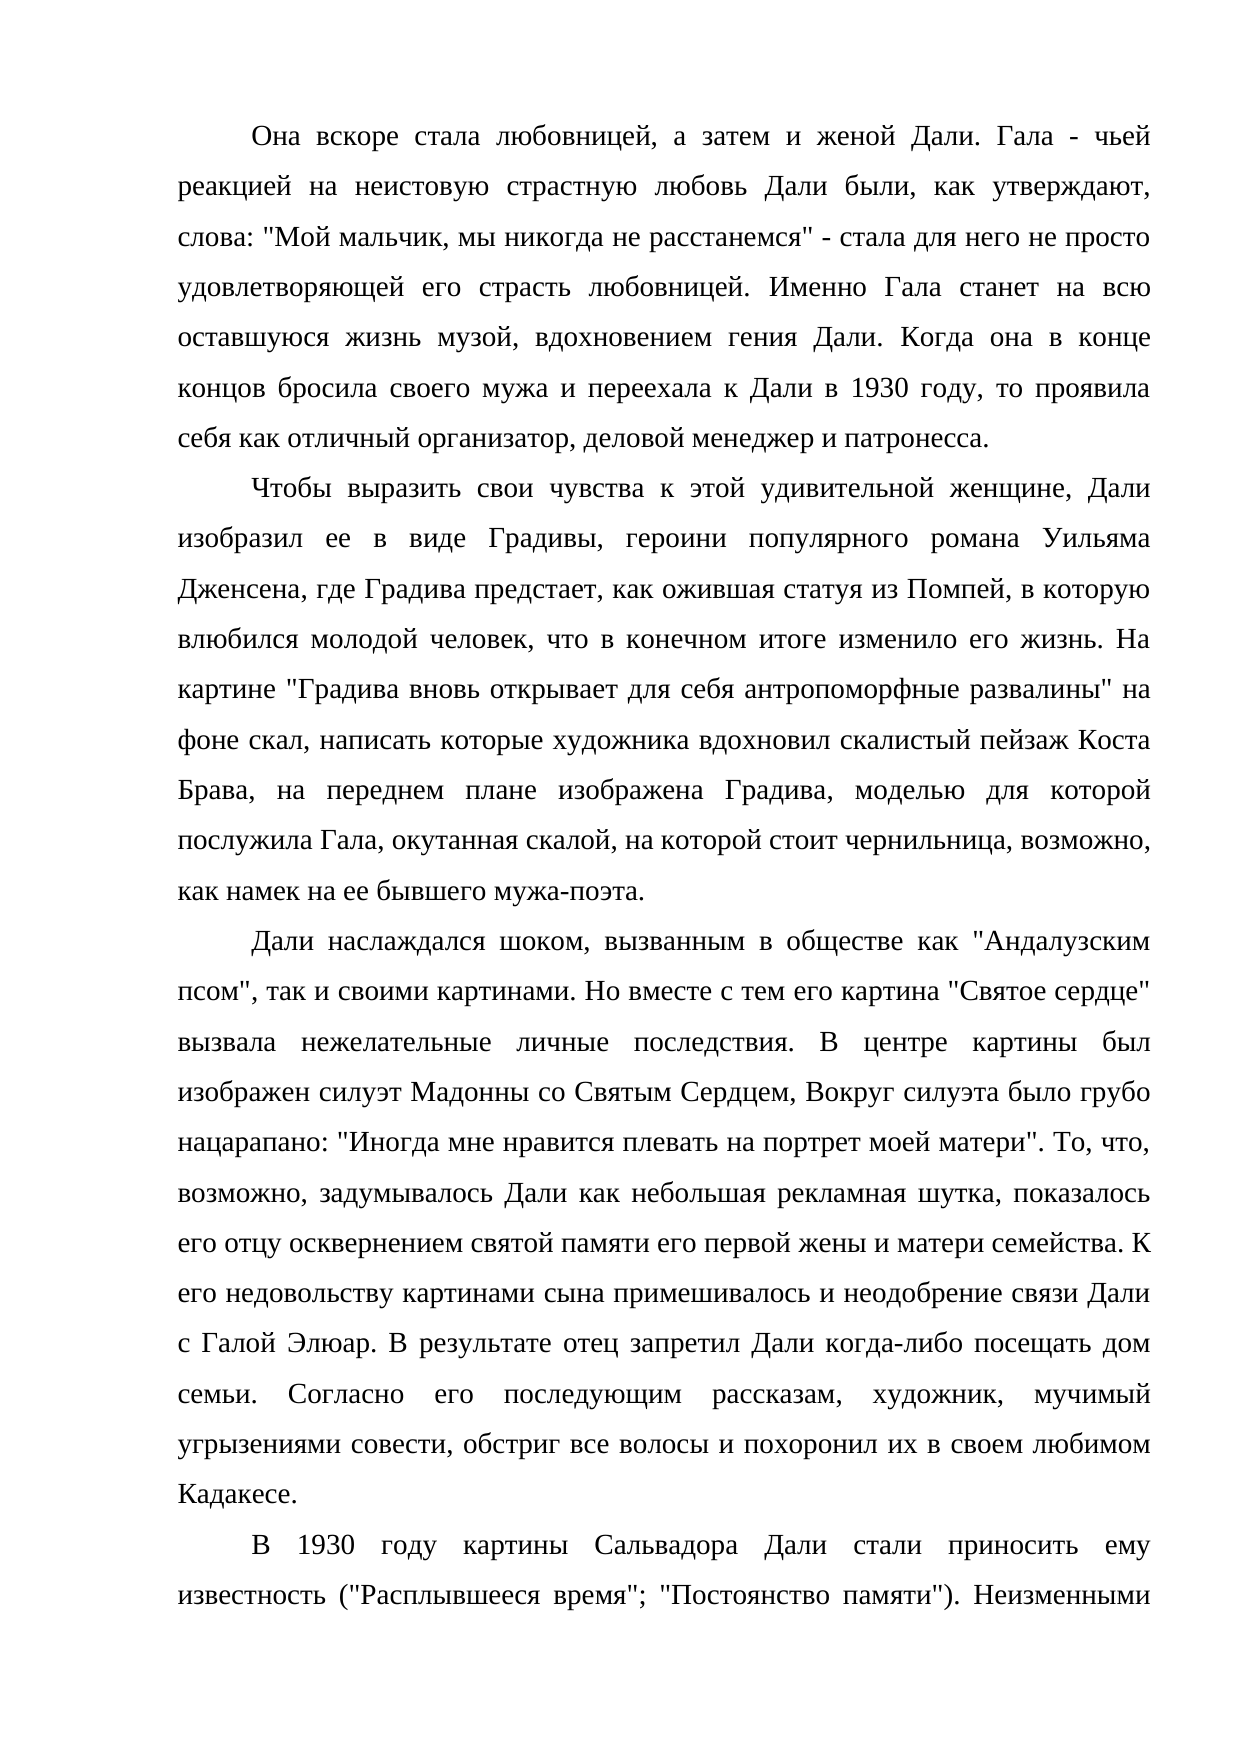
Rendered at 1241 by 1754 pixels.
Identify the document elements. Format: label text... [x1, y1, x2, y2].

text Чтобы выразить свои чувства к этой удивительной женщине, Дали изобразил ее в виде Градивы, героини популярного романа Уильяма Дженсена, где Градива предстает, как ожившая статуя из Помпей, в которую влюбился молодой человек, что в конечном итоге изменило его жизнь. На картине "Градива вновь открывает для себя антропоморфные развалины" на фоне скал, написать которые художника вдохновил скалистый пейзаж Коста Брава, на переднем плане изображена Градива, моделью для которой послужила Гала, окутанная скалой, на которой стоит чернильница, возможно, как намек на ее бывшего мужа-поэта. [177, 470, 1152, 906]
text Она вскоре стала любовницей, а затем и женой Дали. Гала - чьей реакцией на неистовую страстную любовь Дали были, как утверждают, слова: "Мой мальчик, мы никогда не расстанемся" - стала для него не просто удовлетворяющей его страсть любовницей. Именно Гала станет на всю оставшуюся жизнь музой, вдохновением гения Дали. Когда она в конце концов бросила своего мужа и переехала к Дали в 1930 году, то проявила себя как отличный организатор, деловой менеджер и патронесса. [177, 118, 1152, 453]
text Дали наслаждался шоком, вызванным в обществе как "Андалузским псом", так и своими картинами. Но вместе с тем его картина "Святое сердце" вызвала нежелательные личные последствия. В центре картины был изображен силуэт Мадонны со Святым Сердцем, Вокруг силуэта было грубо нацарапано: "Иногда мне нравится плевать на портрет моей матери". То, что, возможно, задумывалось Дали как небольшая рекламная шутка, показалось его отцу осквернением святой памяти его первой жены и матери семейства. К его недовольству картинами сына примешивалось и неодобрение связи Дали с Галой Элюар. В результате отец запретил Дали когда-либо посещать дом семьи. Согласно его последующим рассказам, художник, мучимый угрызениями совести, обстриг все волосы и похоронил их в своем любимом Кадакесе. [177, 923, 1152, 1510]
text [177, 1527, 1152, 1611]
